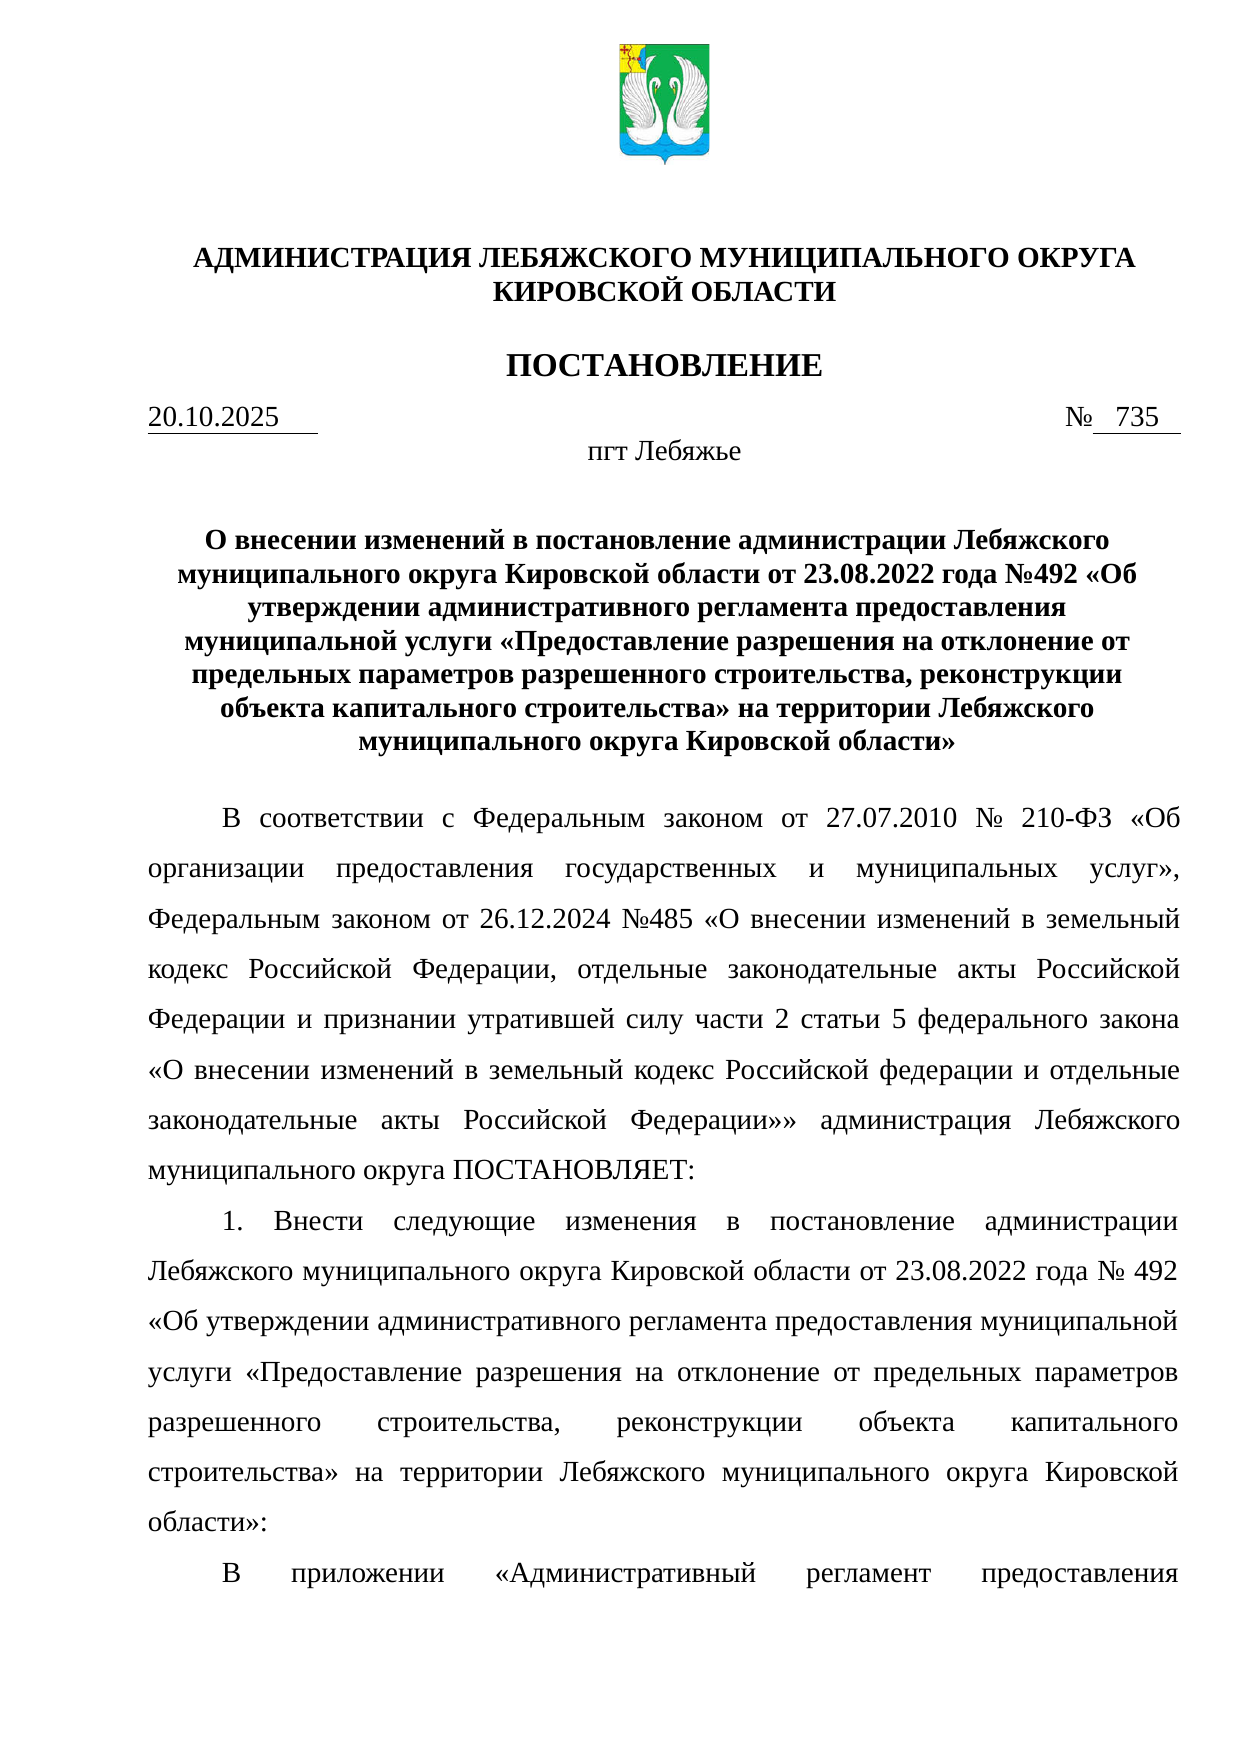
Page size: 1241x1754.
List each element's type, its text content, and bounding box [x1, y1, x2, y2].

text 1. Внести следующие изменения в постановление администрации Лебяжского муниципального округа Кировской области от 23.08.2022 года № 492 «Об утверждении административного регламента предоставления муниципальной услуги «Предоставление разрешения на отклонение от предельных параметров разрешенного строительства, реконструкции объекта капитального строительства» на территории Лебяжского муниципального округа Кировской области»: [148, 1203, 1179, 1538]
table_cell 20.10.2025 [148, 399, 317, 432]
table_header АДМИНИСТРАЦИЯ ЛЕБЯЖСКОГО МУНИЦИПАЛЬНОГО ОКРУГА КИРОВСКОЙ ОБЛАСТИ ПОСТАНОВЛЕНИЕ [148, 203, 1181, 399]
table_cell 735 [1093, 399, 1181, 432]
table_cell пгт Лебяжье [148, 433, 1181, 467]
picture [619, 44, 710, 165]
text В соответствии с Федеральным законом от 27.07.2010 № 210-ФЗ «Об организации предоставления государственных и муниципальных услуг», Федеральным законом от 26.12.2024 №485 «О внесении изменений в земельный кодекс Российской Федерации, отдельные законодательные акты Российской Федерации и признании утратившей силу части 2 статьи 5 федерального закона «О внесении изменений в земельный кодекс Российской федерации и отдельные законодательные акты Российской Федерации»» администрация Лебяжского муниципального округа ПОСТАНОВЛЯЕТ: [148, 800, 1181, 1186]
table_cell № [318, 399, 1093, 432]
text О внесении изменений в постановление администрации Лебяжского муниципального округа Кировской области от 23.08.2022 года №492 «Об утверждении административного регламента предоставления муниципальной услуги «Предоставление разрешения на отклонение от предельных параметров разрешенного строительства, реконструкции объекта капитального строительства» на территории Лебяжского муниципального округа Кировской области» [148, 522, 1167, 757]
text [148, 1555, 1179, 1588]
